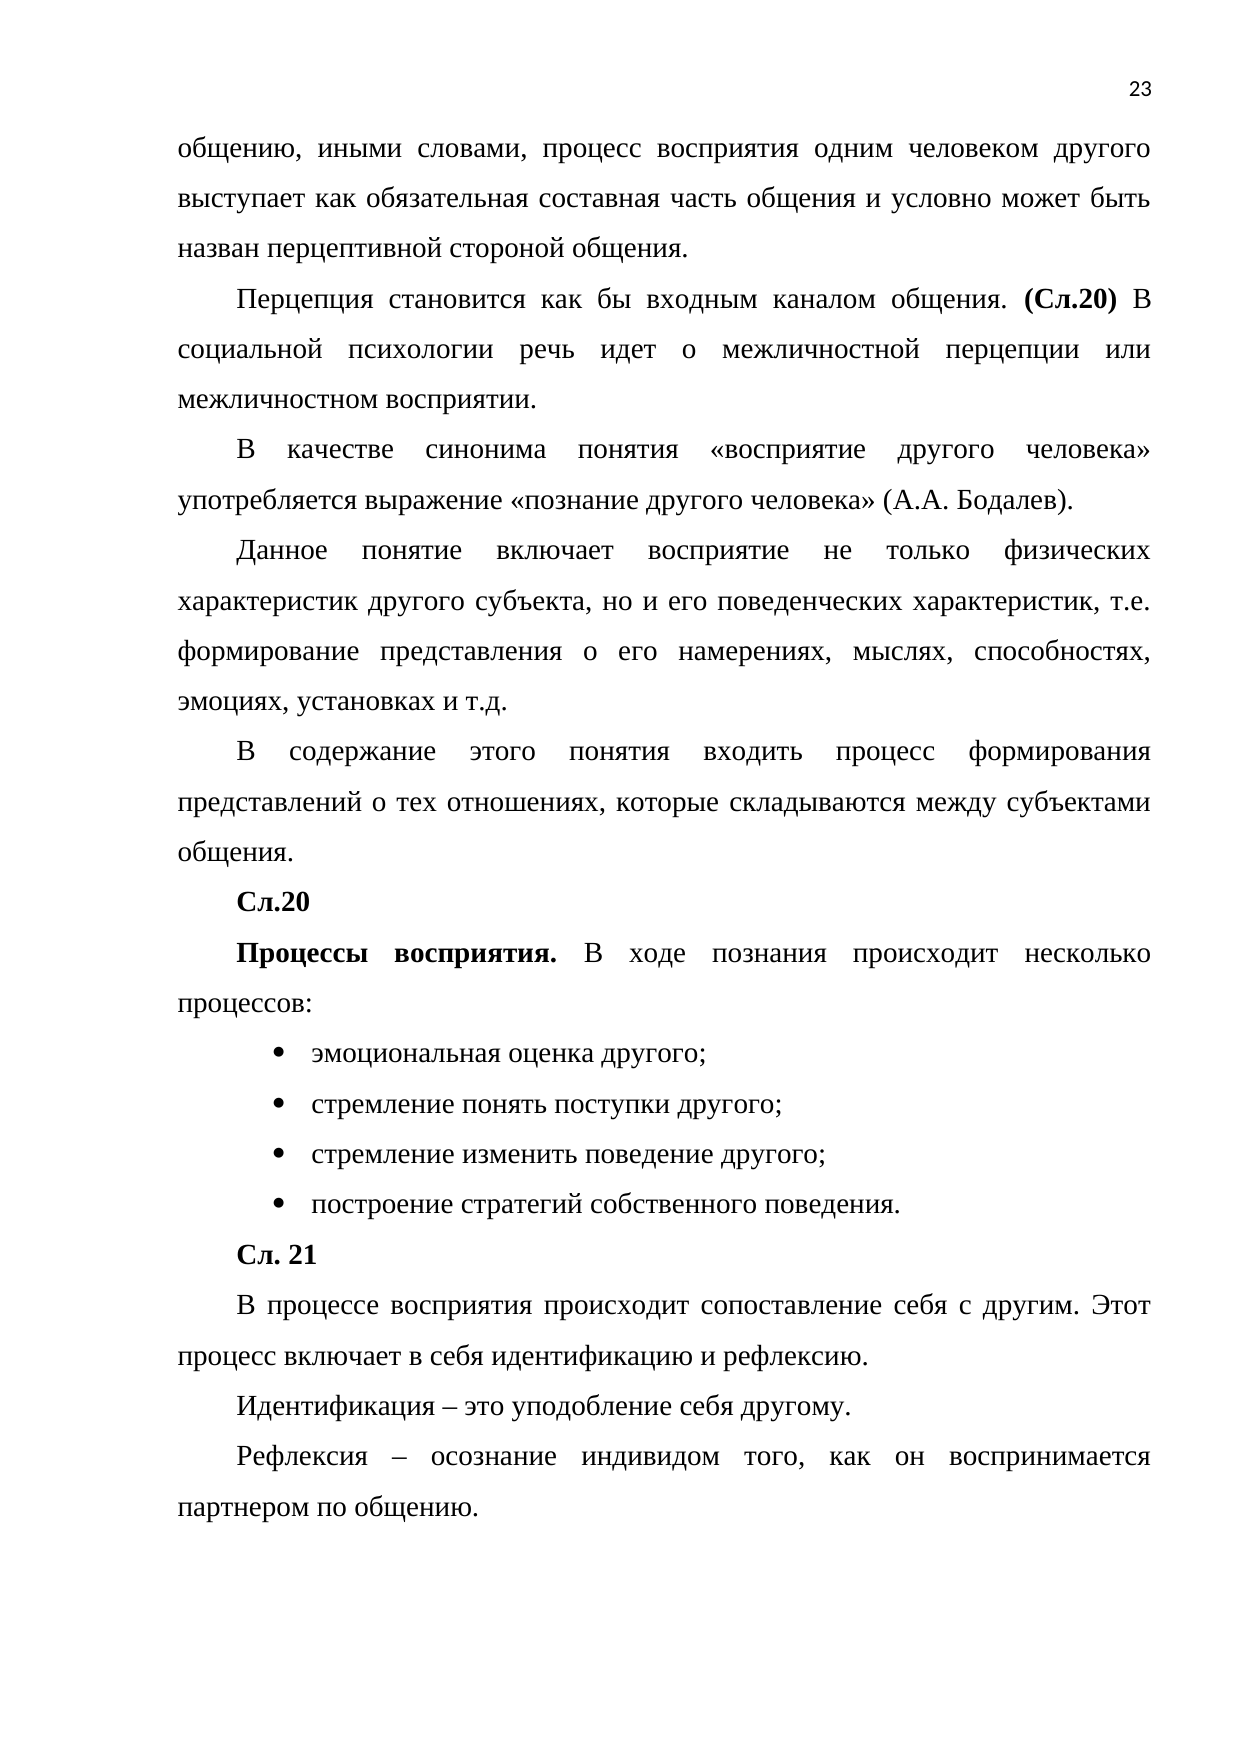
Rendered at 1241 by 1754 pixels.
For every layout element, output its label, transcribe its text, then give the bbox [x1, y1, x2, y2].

list Сл.20 [177, 884, 1152, 918]
list Перцепция становится как бы входным каналом общения. (Сл.20) В социальной психологии речь идет о межличностной перцепции или межличностном восприятии. [177, 281, 1152, 415]
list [177, 130, 1152, 264]
list В качестве синонима понятия «восприятие другого человека» употребляется выражение «познание другого человека» (А.А. Бодалев). [177, 432, 1152, 516]
list Рефлексия – осознание индивидом того, как он воспринимается партнером по общению. [177, 1438, 1152, 1522]
list В процессе восприятия происходит сопоставление себя с другим. Этот процесс включает в себя идентификацию и рефлексию. [177, 1287, 1152, 1371]
list Идентификация – это уподобление себя другому. [177, 1388, 1152, 1422]
list Данное понятие включает восприятие не только физических характеристик другого субъекта, но и его поведенческих характеристик, т.е. формирование представления о его намерениях, мыслях, способностях, эмоциях, установках и т.д. [177, 532, 1152, 717]
list построение стратегий собственного поведения. [274, 1187, 1152, 1220]
list Процессы восприятия. В ходе познания происходит несколько процессов: [177, 935, 1152, 1019]
list стремление изменить поведение другого; [274, 1136, 1152, 1170]
list В содержание этого понятия входить процесс формирования представлений о тех отношениях, которые складываются между субъектами общения. [177, 733, 1152, 868]
list стремление понять поступки другого; [274, 1086, 1152, 1119]
list Сл. 21 [177, 1237, 1152, 1271]
list эмоциональная оценка другого; [274, 1035, 1152, 1069]
